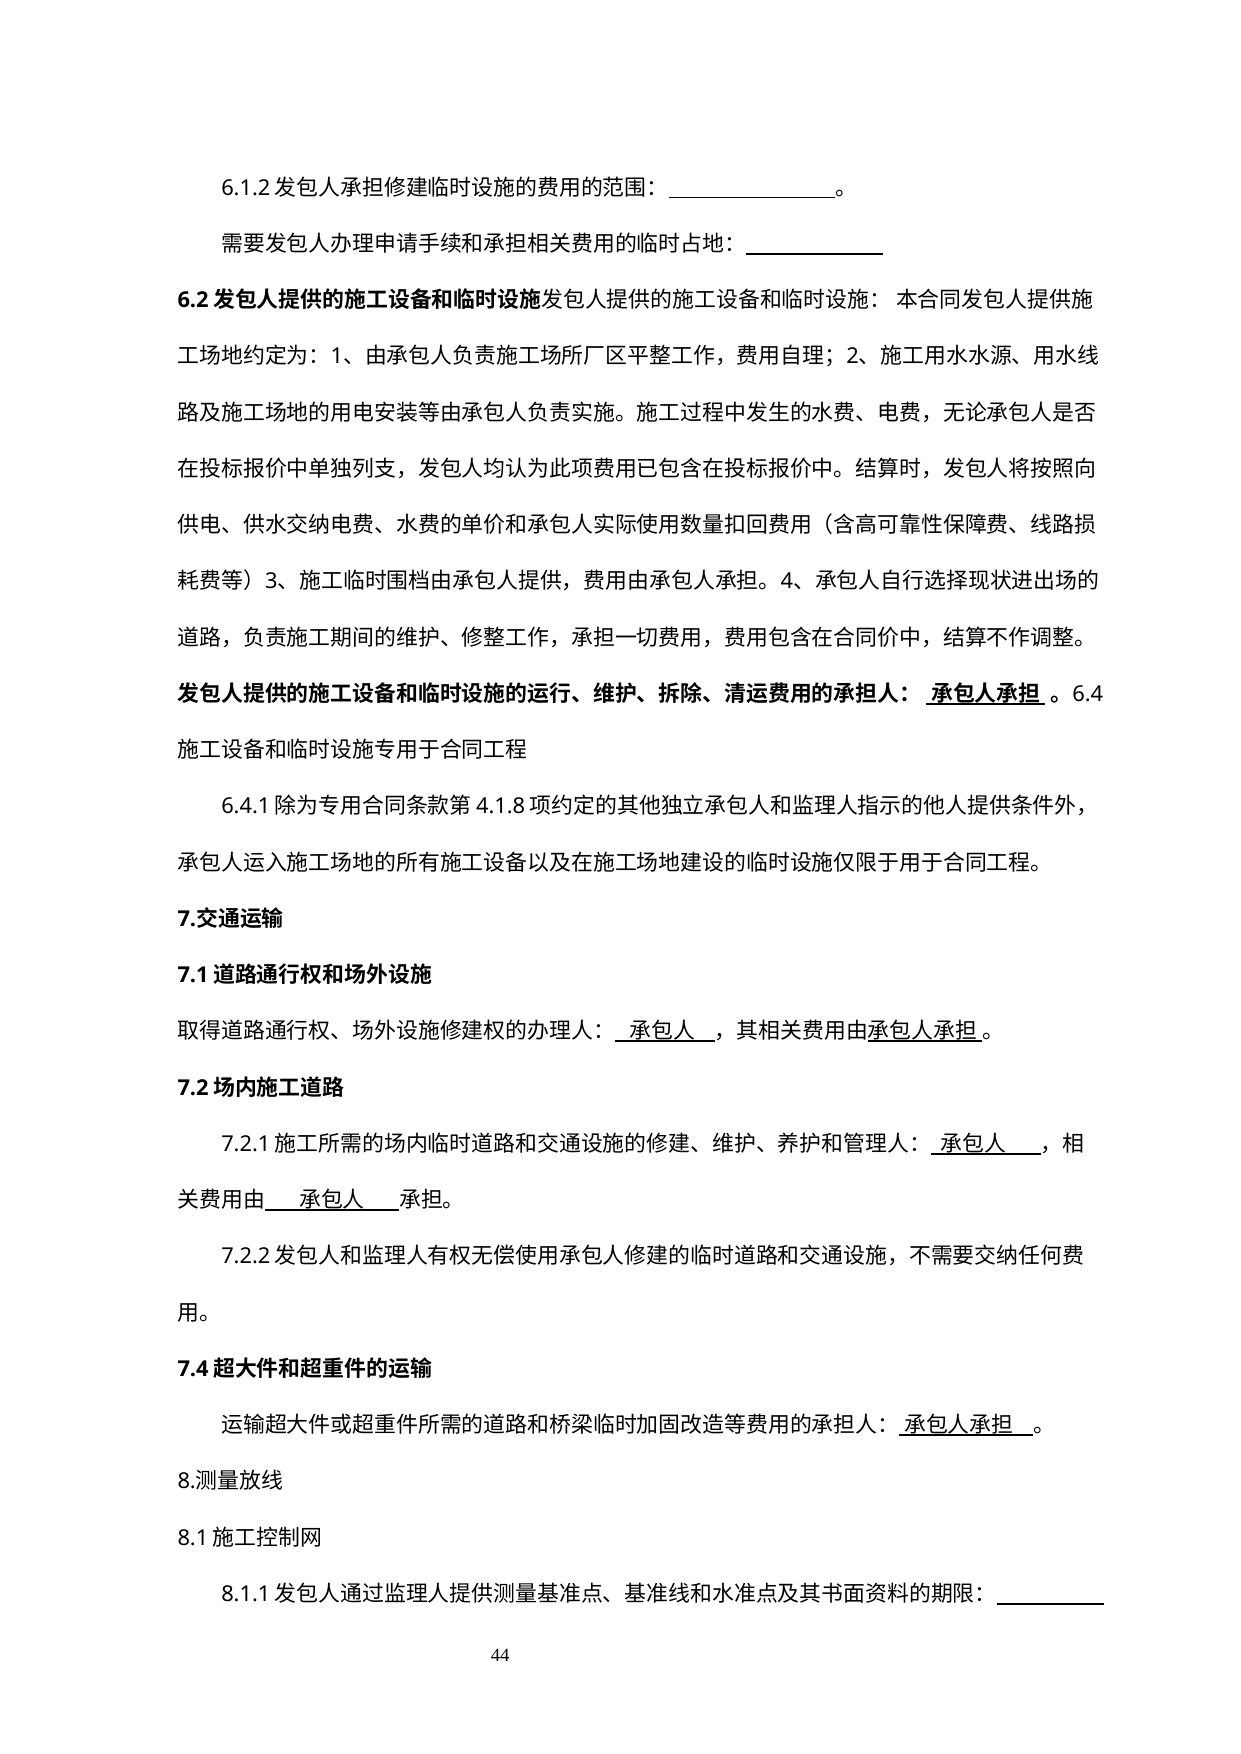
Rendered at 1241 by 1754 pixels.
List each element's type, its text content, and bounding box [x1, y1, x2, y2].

text 6.4.1除为专用合同条款第4.1.8项约定的其他独立承包人和监理人指示的他人提供条件外，承包人运入施工场地的所有施工设备以及在施工场地建设的临时设施仅限于用于合同工程。 [177, 769, 1104, 881]
text 取得道路通行权、场外设施修建权的办理人： 承包人 ，其相关费用由承包人承担 。 [177, 994, 1104, 1050]
text 6.1.2发包人承担修建临时设施的费用的范围： 。 [177, 150, 1104, 206]
text 6.2发包人提供的施工设备和临时设施发包人提供的施工设备和临时设施： 本合同发包人提供施工场地约定为：1、由承包人负责施工场所厂区平整工作，费用自理；2、施工用水水源、用水线路及施工场地的用电安装等由承包人负责实施。施工过程中发生的水费、电费，无论承包人是否在投标报价中单独列支，发包人均认为此项费用已包含在投标报价中。结算时，发包人将按照向供电、供水交纳电费、水费的单价和承包人实际使用数量扣回费用（含高可靠性保障费、线路损耗费等）3、施工临时围档由承包人提供，费用由承包人承担。4、承包人自行选择现状进出场的道路，负责施工期间的维护、修整工作，承担一切费用，费用包含在合同价中，结算不作调整。 [177, 262, 1104, 656]
text 7.4超大件和超重件的运输 [177, 1331, 1104, 1387]
text 7.2.1施工所需的场内临时道路和交通设施的修建、维护、养护和管理人： 承包人 ，相关费用由 承包人 承担。 [177, 1106, 1104, 1219]
text 需要发包人办理申请手续和承担相关费用的临时占地： [177, 206, 1104, 262]
text 7.1道路通行权和场外设施 [177, 937, 1104, 994]
text 发包人提供的施工设备和临时设施的运行、维护、拆除、清运费用的承担人： 承包人承担 。6.4施工设备和临时设施专用于合同工程 [177, 656, 1104, 769]
text 7.2.2发包人和监理人有权无偿使用承包人修建的临时道路和交通设施，不需要交纳任何费用。 [177, 1219, 1104, 1331]
text 8.1.1发包人通过监理人提供测量基准点、基准线和水准点及其书面资料的期限： [177, 1556, 1104, 1612]
text 7.2场内施工道路 [177, 1050, 1104, 1106]
list 交通运输 [177, 881, 1104, 937]
text 运输超大件或超重件所需的道路和桥梁临时加固改造等费用的承担人： 承包人承担 。 [177, 1387, 1104, 1444]
list 测量放线 [177, 1444, 1104, 1500]
text 8.1施工控制网 [177, 1500, 1104, 1556]
